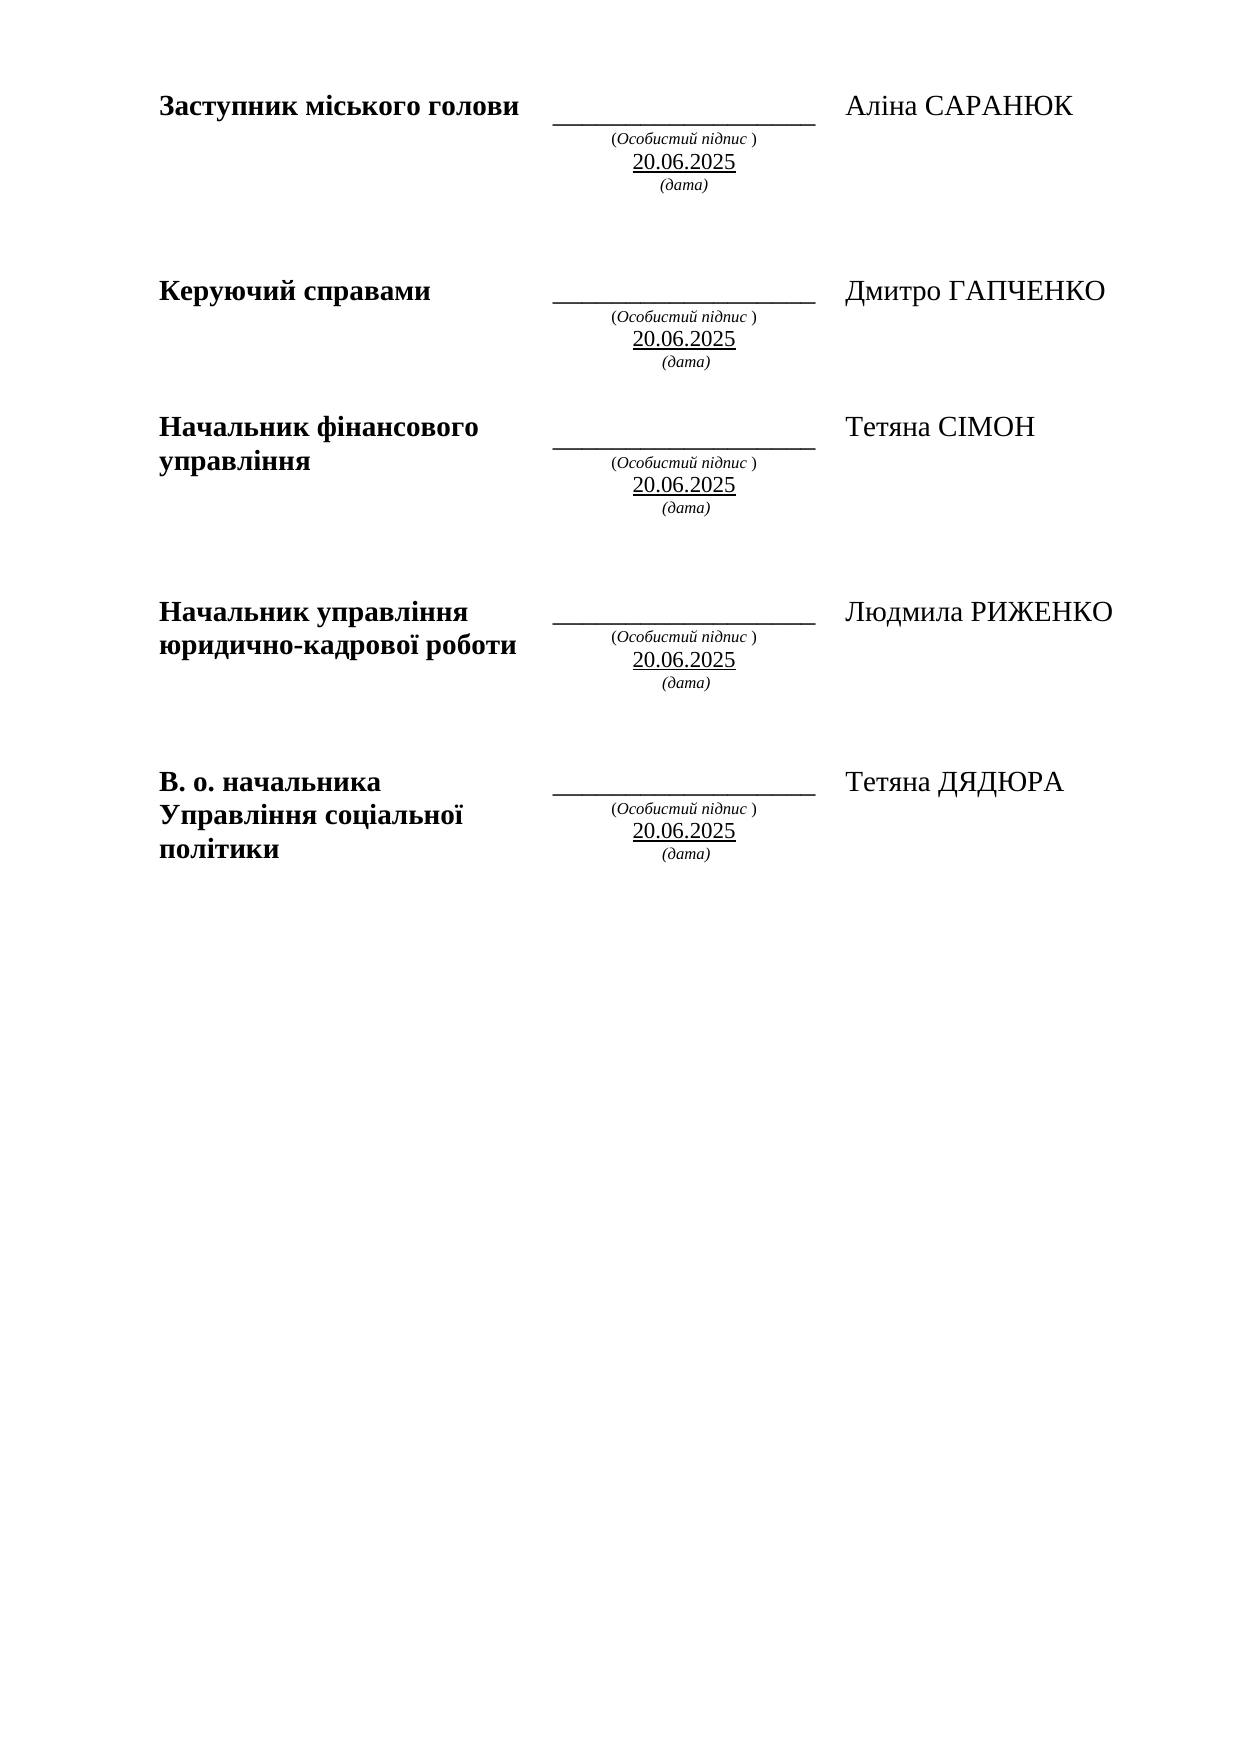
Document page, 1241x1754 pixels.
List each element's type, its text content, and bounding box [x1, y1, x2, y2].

table_cell __________________ (Особистий підпис ) 20.06.2025 (дата) [534, 730, 834, 898]
table_cell Начальник фінансового управління [148, 409, 534, 560]
table_cell В. о. начальника Управління соціальної політики [148, 730, 534, 898]
table_cell __________________ (Особистий підпис ) 20.06.2025 (дата) [534, 409, 834, 560]
table_cell Тетяна ДЯДЮРА [834, 730, 1145, 898]
table_cell __________________ (Особистий підпис ) 20.06.2025 (дата) [534, 239, 834, 409]
table_cell Дмитро ГАПЧЕНКО [834, 239, 1145, 409]
table_header Аліна САРАНЮК [834, 89, 1145, 239]
table_header __________________ (Особистий підпис ) 20.06.2025 (дата) [534, 89, 834, 239]
table_cell Начальник управління юридично-кадрової роботи [148, 560, 534, 730]
table_cell Керуючий справами [148, 239, 534, 409]
table_header Заступник міського голови [148, 89, 534, 239]
table_cell __________________ (Особистий підпис ) 20.06.2025 (дата) [534, 560, 834, 730]
table_cell Тетяна СІМОН [834, 409, 1145, 560]
table_cell Людмила РИЖЕНКО [834, 560, 1145, 730]
